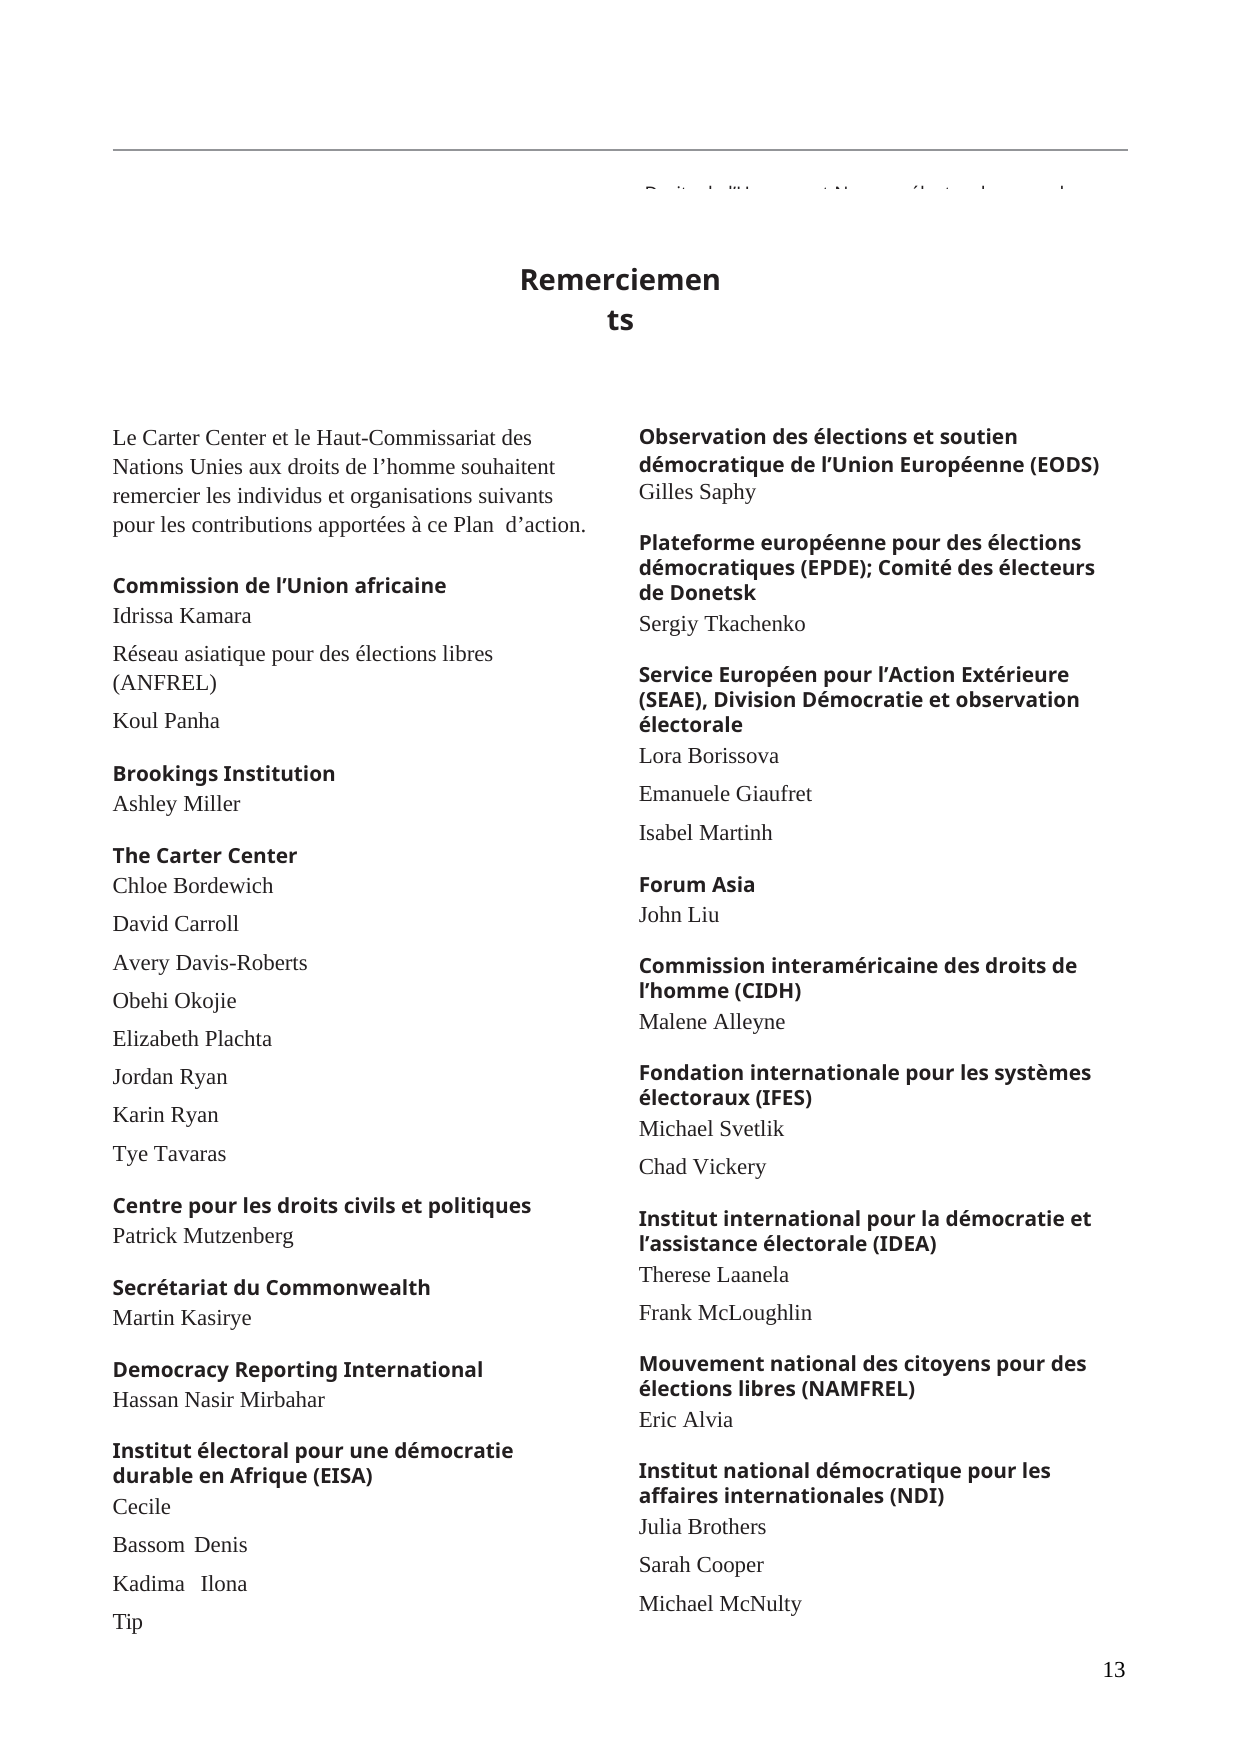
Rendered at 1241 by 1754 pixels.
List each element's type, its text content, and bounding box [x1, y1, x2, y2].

text Secrétariat du Commonwealth [112, 1273, 598, 1302]
text Institut électoral pour une démocratie durable en Afrique (EISA) [112, 1438, 598, 1488]
text Observation des élections et soutien démocratique de l’Union Européenne (EODS) Gilles Saphy [638, 423, 1112, 504]
text The Carter Center [112, 841, 598, 870]
text Sergiy Tkachenko [638, 610, 1140, 637]
text Patrick Mutzenberg [112, 1222, 598, 1248]
text Therese Laanela Frank McLoughlin [638, 1261, 814, 1325]
subtitle Remerciements [513, 259, 727, 338]
text John Liu [638, 901, 1140, 927]
text Koul Panha [112, 708, 598, 734]
text Brookings Institution [112, 759, 598, 788]
text Ashley Miller [112, 790, 598, 816]
text Forum Asia [638, 870, 1140, 899]
text Commission interaméricaine des droits de l’homme (CIDH) [638, 953, 1112, 1003]
text Malene Alleyne [638, 1008, 1140, 1034]
text Lora Borissova Emanuele Giaufret Isabel Martinh [638, 742, 817, 845]
text Service Européen pour l’Action Extérieure (SEAE), Division Démocratie et observation électorale [638, 663, 1112, 738]
text Chloe Bordewich David Carroll [112, 872, 321, 936]
text Commission de l’Union africaine [112, 571, 598, 600]
text Plateforme européenne pour des élections démocratiques (EPDE); Comité des électeurs de Donetsk [638, 530, 1112, 605]
text Michael Svetlik Chad Vickery [638, 1115, 817, 1180]
text Institut national démocratique pour les affaires internationales (NDI) [638, 1458, 1112, 1508]
text Democracy Reporting International [112, 1355, 598, 1384]
text Cecile Bassom Denis Kadima Ilona Tip [112, 1493, 247, 1634]
text Eric Alvia [638, 1406, 1140, 1432]
text Avery Davis-Roberts Obehi Okojie Elizabeth Plachta Jordan Ryan [112, 948, 321, 1089]
text Mouvement national des citoyens pour des élections libres (NAMFREL) [638, 1351, 1112, 1401]
text Le Carter Center et le Haut-Commissariat des Nations Unies aux droits de l’homme souhaitent remercier les individus et organisations suivants pour les contributions apportées à ce Plan d’action. [112, 424, 593, 537]
text Idrissa Kamara [112, 602, 598, 628]
text Hassan Nasir Mirbahar [112, 1386, 598, 1412]
text Centre pour les droits civils et politiques [112, 1191, 598, 1219]
text Julia Brothers Sarah Cooper Michael McNulty [638, 1513, 817, 1616]
text Fondation internationale pour les systèmes électoraux (IFES) [638, 1061, 1112, 1111]
text Institut international pour la démocratie et l’assistance électorale (IDEA) [638, 1206, 1112, 1256]
text Réseau asiatique pour des élections libres (ANFREL) [112, 640, 496, 696]
text Karin Ryan Tye Tavaras [112, 1101, 252, 1166]
text Martin Kasirye [112, 1304, 598, 1330]
